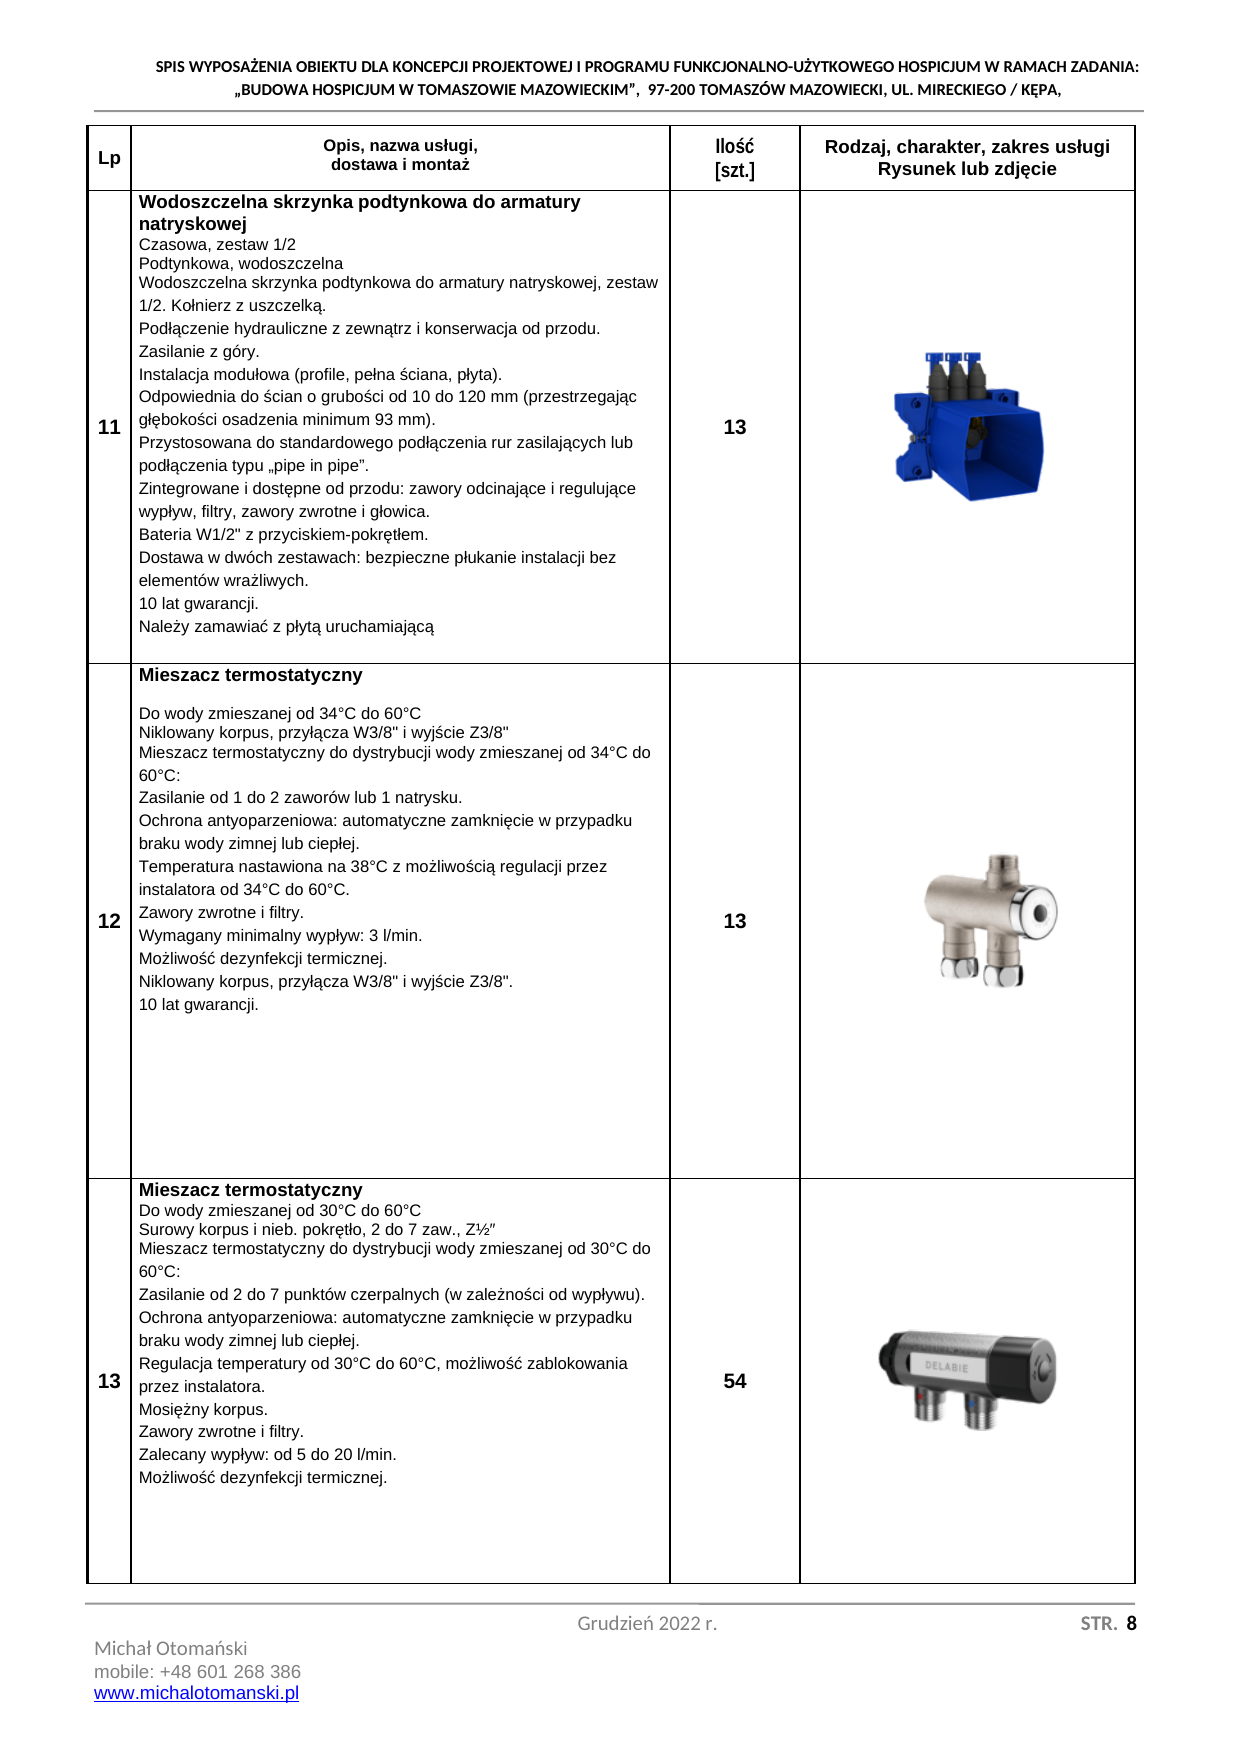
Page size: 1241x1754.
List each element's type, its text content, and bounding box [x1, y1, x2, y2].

table_cell Mieszacz termostatyczny Do wody zmieszanej od 30°C do 60°C Surowy korpus i nieb. pokrętło, 2 do 7 zaw., Z½″ Mieszacz termostatyczny do dystrybucji wody zmieszanej od 30°C do 60°C: Zasilanie od 2 do 7 punktów czerpalnych (w zależności od wypływu). Ochrona antyoparzeniowa: automatyczne zamknięcie w przypadku braku wody zimnej lub ciepłej. Regulacja temperatury od 30°C do 60°C, możliwość zablokowania przez instalatora. Mosiężny korpus. Zawory zwrotne i filtry. Zalecany wypływ: od 5 do 20 l/min. Możliwość dezynfekcji termicznej. [132, 1179, 669, 1583]
picture [859, 317, 1079, 537]
table_cell 54 [671, 1179, 799, 1583]
table_cell [801, 191, 1134, 662]
table_cell Mieszacz termostatyczny Do wody zmieszanej od 34°C do 60°C Niklowany korpus, przyłącza W3/8" i wyjście Z3/8" Mieszacz termostatyczny do dystrybucji wody zmieszanej od 34°C do 60°C: Zasilanie od 1 do 2 zaworów lub 1 natrysku. Ochrona antyoparzeniowa: automatyczne zamknięcie w przypadku braku wody zimnej lub ciepłej. Temperatura nastawiona na 38°C z możliwością regulacji przez instalatora od 34°C do 60°C. Zawory zwrotne i filtry. Wymagany minimalny wypływ: 3 l/min. Możliwość dezynfekcji termicznej. Niklowany korpus, przyłącza W3/8" i wyjście Z3/8". 10 lat gwarancji. [132, 664, 669, 1178]
table_cell 13 [89, 1179, 130, 1583]
picture [831, 1244, 1104, 1517]
table_cell Ilość [szt.] [671, 126, 799, 190]
table_cell Lp [89, 126, 130, 190]
picture [863, 793, 1119, 1048]
table_cell Rodzaj, charakter, zakres usługi Rysunek lub zdjęcie [801, 126, 1134, 190]
table_cell Wodoszczelna skrzynka podtynkowa do armatury natryskowej Czasowa, zestaw 1/2 Podtynkowa, wodoszczelna Wodoszczelna skrzynka podtynkowa do armatury natryskowej, zestaw 1/2. Kołnierz z uszczelką. Podłączenie hydrauliczne z zewnątrz i konserwacja od przodu. Zasilanie z góry. Instalacja modułowa (profile, pełna ściana, płyta). Odpowiednia do ścian o grubości od 10 do 120 mm (przestrzegając głębokości osadzenia minimum 93 mm). Przystosowana do standardowego podłączenia rur zasilających lub podłączenia typu „pipe in pipe”. Zintegrowane i dostępne od przodu: zawory odcinające i regulujące wypływ, filtry, zawory zwrotne i głowica. Bateria W1/2" z przyciskiem-pokrętłem. Dostawa w dwóch zestawach: bezpieczne płukanie instalacji bez elementów wrażliwych. 10 lat gwarancji. Należy zamawiać z płytą uruchamiającą [132, 191, 669, 662]
table_cell 13 [671, 664, 799, 1178]
table_cell 12 [89, 664, 130, 1178]
table_cell [801, 1179, 1134, 1583]
table_cell Opis, nazwa usługi, dostawa i montaż [132, 126, 669, 190]
table_cell 11 [89, 191, 130, 662]
table_cell 13 [671, 191, 799, 662]
table_cell [801, 664, 1134, 1178]
